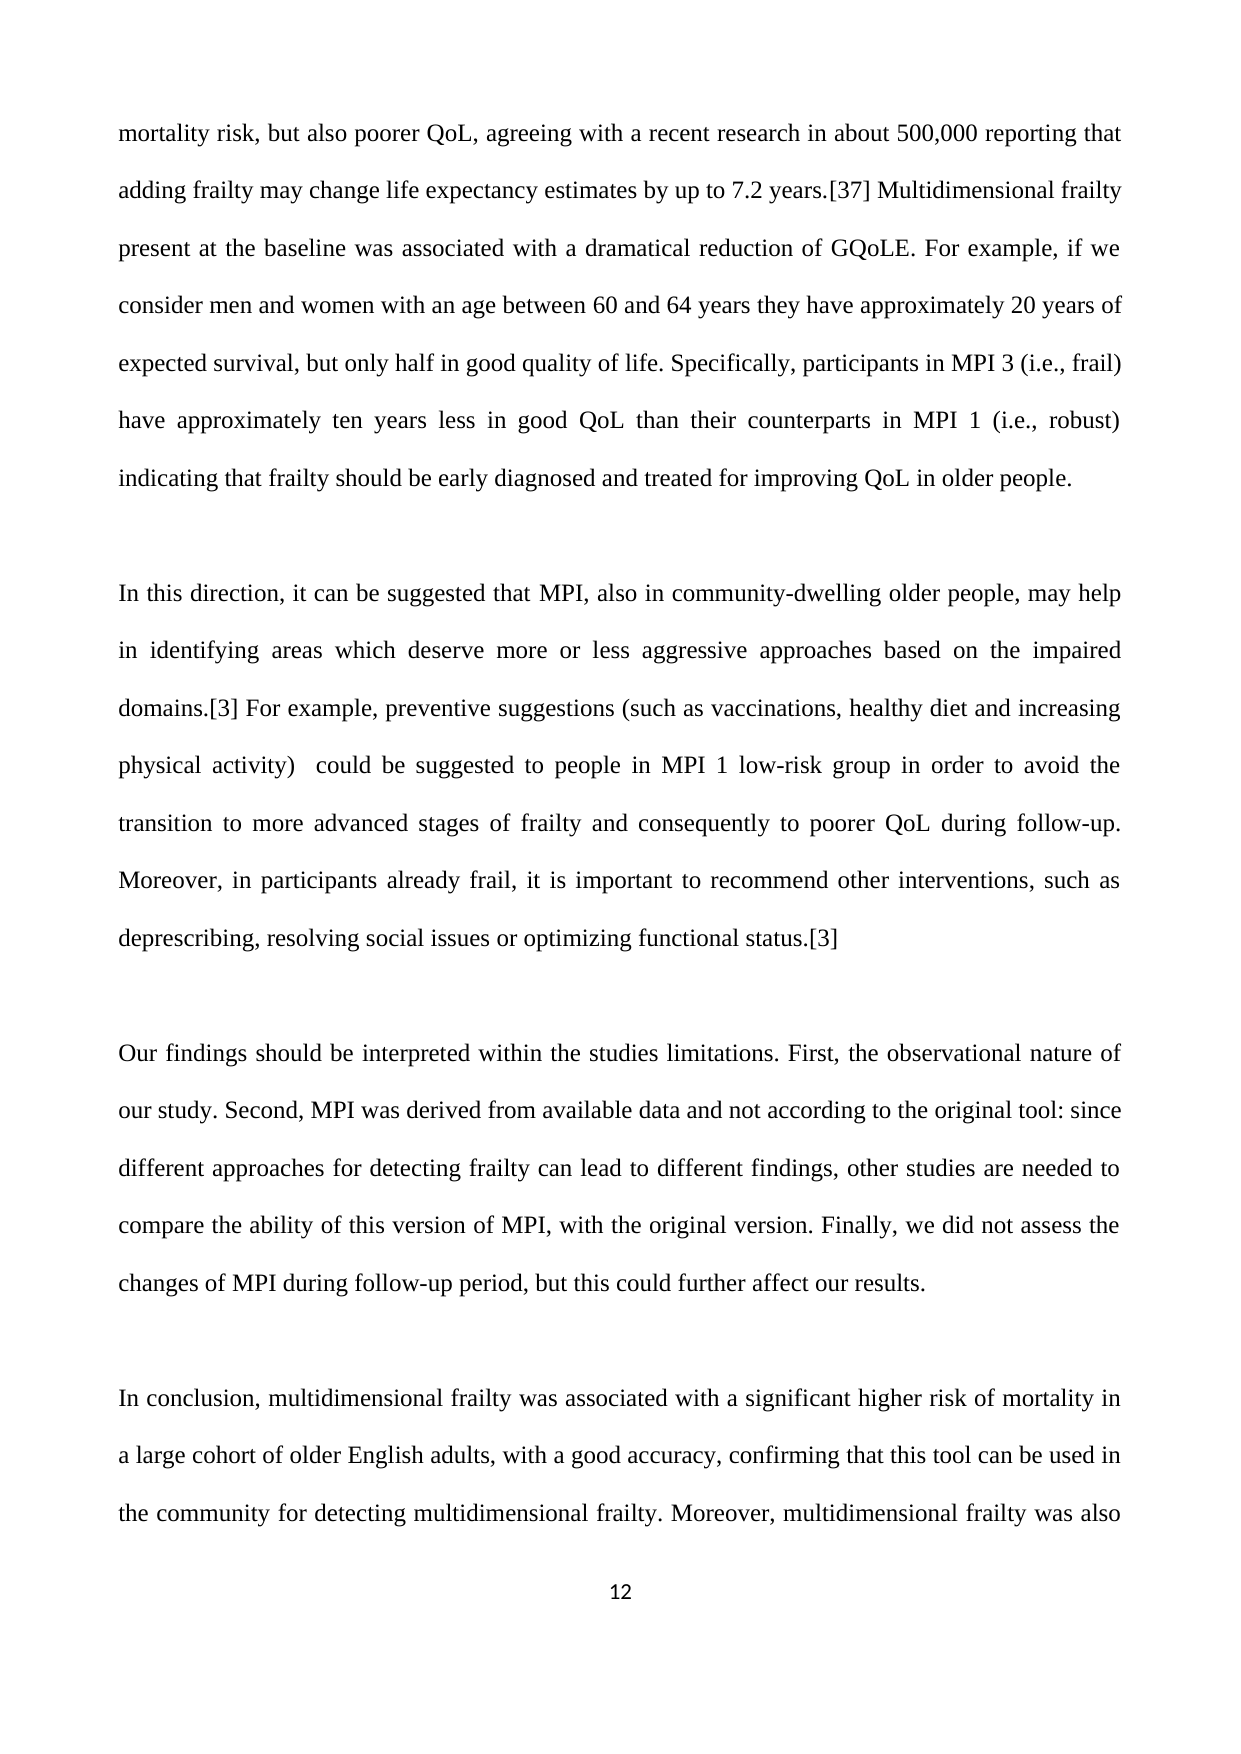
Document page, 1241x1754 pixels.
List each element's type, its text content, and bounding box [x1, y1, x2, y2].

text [118, 1383, 1122, 1527]
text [118, 118, 1122, 492]
text Our findings should be interpreted within the studies limitations. First, the observational nature of our study. Second, MPI was derived from available data and not according to the original tool: since different approaches for detecting frailty can lead to different findings, other studies are needed to compare the ability of this version of MPI, with the original version. Finally, we did not assess the changes of MPI during follow-up period, but this could further affect our results. [118, 1038, 1122, 1297]
text In this direction, it can be suggested that MPI, also in community-dwelling older people, may help in identifying areas which deserve more or less aggressive approaches based on the impaired domains.[3] For example, preventive suggestions (such as vaccinations, healthy diet and increasing physical activity) could be suggested to people in MPI 1 low-risk group in order to avoid the transition to more advanced stages of frailty and consequently to poorer QoL during follow-up. Moreover, in participants already frail, it is important to recommend other interventions, such as deprescribing, resolving social issues or optimizing functional status.[3] [118, 578, 1122, 952]
